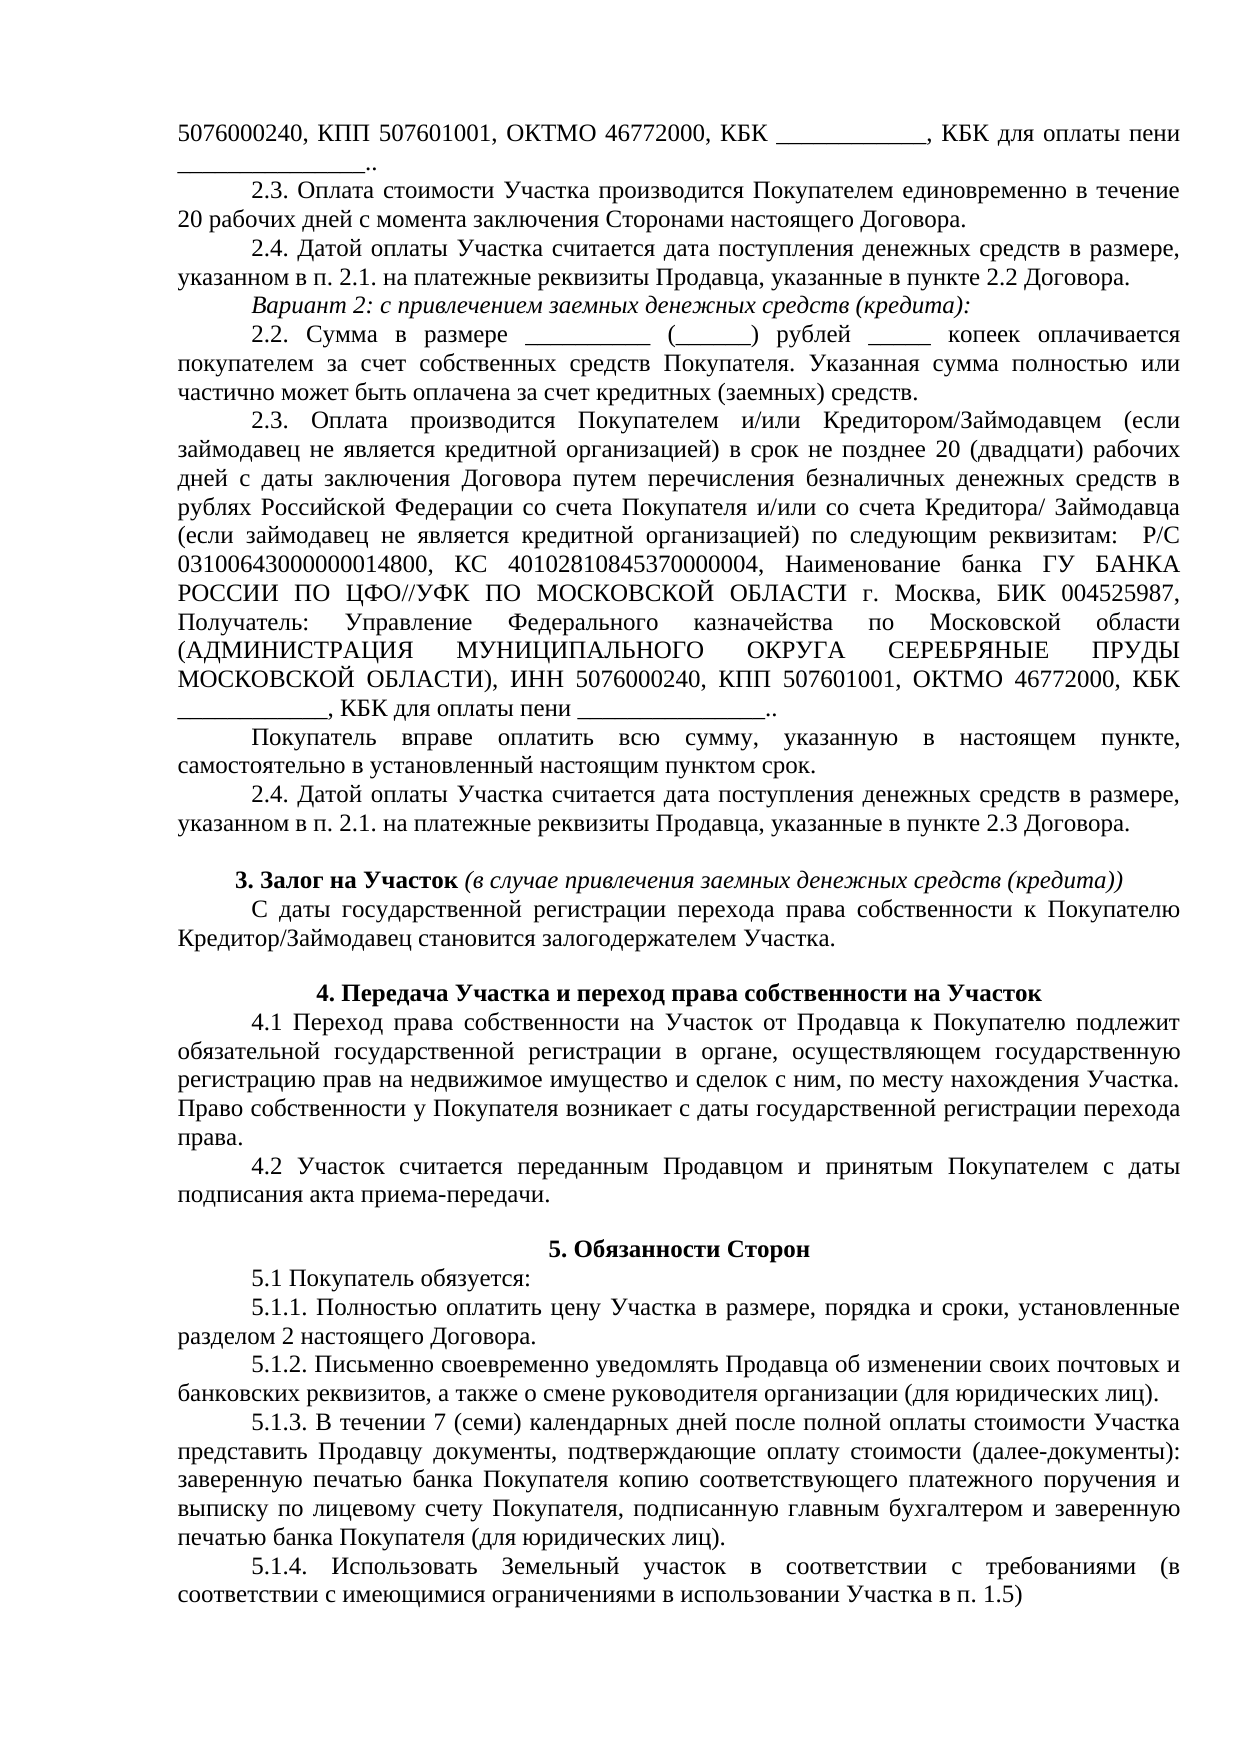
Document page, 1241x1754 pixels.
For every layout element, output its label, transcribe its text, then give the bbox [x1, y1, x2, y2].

text 2.4. Датой оплаты Участка считается дата поступления денежных средств в размере, указанном в п. 2.1. на платежные реквизиты Продавца, указанные в пункте 2.3 Договора. [177, 779, 1181, 837]
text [177, 118, 1181, 176]
text С даты государственной регистрации перехода права собственности к Покупателю Кредитор/Займодавец становится залогодержателем Участка. [177, 894, 1181, 952]
text 5.1.1. Полностью оплатить цену Участка в размере, порядка и сроки, установленные разделом 2 настоящего Договора. [177, 1292, 1181, 1349]
text 5. Обязанности Сторон [177, 1234, 1181, 1263]
text 5.1 Покупатель обязуется: [177, 1263, 1181, 1292]
text 2.4. Датой оплаты Участка считается дата поступления денежных средств в размере, указанном в п. 2.1. на платежные реквизиты Продавца, указанные в пункте 2.2 Договора. [177, 233, 1181, 291]
text 2.2. Сумма в размере __________ (______) рублей _____ копеек оплачивается покупателем за счет собственных средств Покупателя. Указанная сумма полностью или частично может быть оплачена за счет кредитных (заемных) средств. [177, 319, 1181, 406]
text 3. Залог на Участок (в случае привлечения заемных денежных средств (кредита)) [177, 866, 1181, 894]
text 5.1.2. Письменно своевременно уведомлять Продавца об изменении своих почтовых и банковских реквизитов, а также о смене руководителя организации (для юридических лиц). [177, 1349, 1181, 1407]
text Вариант 2: с привлечением заемных денежных средств (кредита): [177, 291, 1181, 319]
text 2.3. Оплата производится Покупателем и/или Кредитором/Займодавцем (если займодавец не является кредитной организацией) в срок не позднее 20 (двадцати) рабочих дней с даты заключения Договора путем перечисления безналичных денежных средств в рублях Российской Федерации со счета Покупателя и/или со счета Кредитора/ Займодавца (если займодавец не является кредитной организацией) по следующим реквизитам: Р/С 03100643000000014800, КС 40102810845370000004, Наименование банка ГУ БАНКА РОССИИ ПО ЦФО//УФК ПО МОСКОВСКОЙ ОБЛАСТИ г. Москва, БИК 004525987, Получатель: Управление Федерального казначейства по Московской области (АДМИНИСТРАЦИЯ МУНИЦИПАЛЬНОГО ОКРУГА СЕРЕБРЯНЫЕ ПРУДЫ МОСКОВСКОЙ ОБЛАСТИ), ИНН 5076000240, КПП 507601001, ОКТМО 46772000, КБК ____________, КБК для оплаты пени _______________.. [177, 406, 1181, 722]
text 5.1.4. Использовать Земельный участок в соответствии с требованиями (в соответствии с имеющимися ограничениями в использовании Участка в п. 1.5) [177, 1551, 1181, 1608]
text 4. Передача Участка и переход права собственности на Участок [177, 978, 1181, 1007]
text Покупатель вправе оплатить всю сумму, указанную в настоящем пункте, самостоятельно в установленный настоящим пунктом срок. [177, 722, 1181, 779]
text 5.1.3. В течении 7 (семи) календарных дней после полной оплаты стоимости Участка представить Продавцу документы, подтверждающие оплату стоимости (далее-документы): заверенную печатью банка Покупателя копию соответствующего платежного поручения и выписку по лицевому счету Покупателя, подписанную главным бухгалтером и заверенную печатью банка Покупателя (для юридических лиц). [177, 1407, 1181, 1551]
text 4.1 Переход права собственности на Участок от Продавца к Покупателю подлежит обязательной государственной регистрации в органе, осуществляющем государственную регистрацию прав на недвижимое имущество и сделок с ним, по месту нахождения Участка. Право собственности у Покупателя возникает с даты государственной регистрации перехода права. [177, 1007, 1181, 1151]
text 4.2 Участок считается переданным Продавцом и принятым Покупателем с даты подписания акта приема-передачи. [177, 1151, 1181, 1208]
text 2.3. Оплата стоимости Участка производится Покупателем единовременно в течение 20 рабочих дней с момента заключения Сторонами настоящего Договора. [177, 176, 1181, 233]
